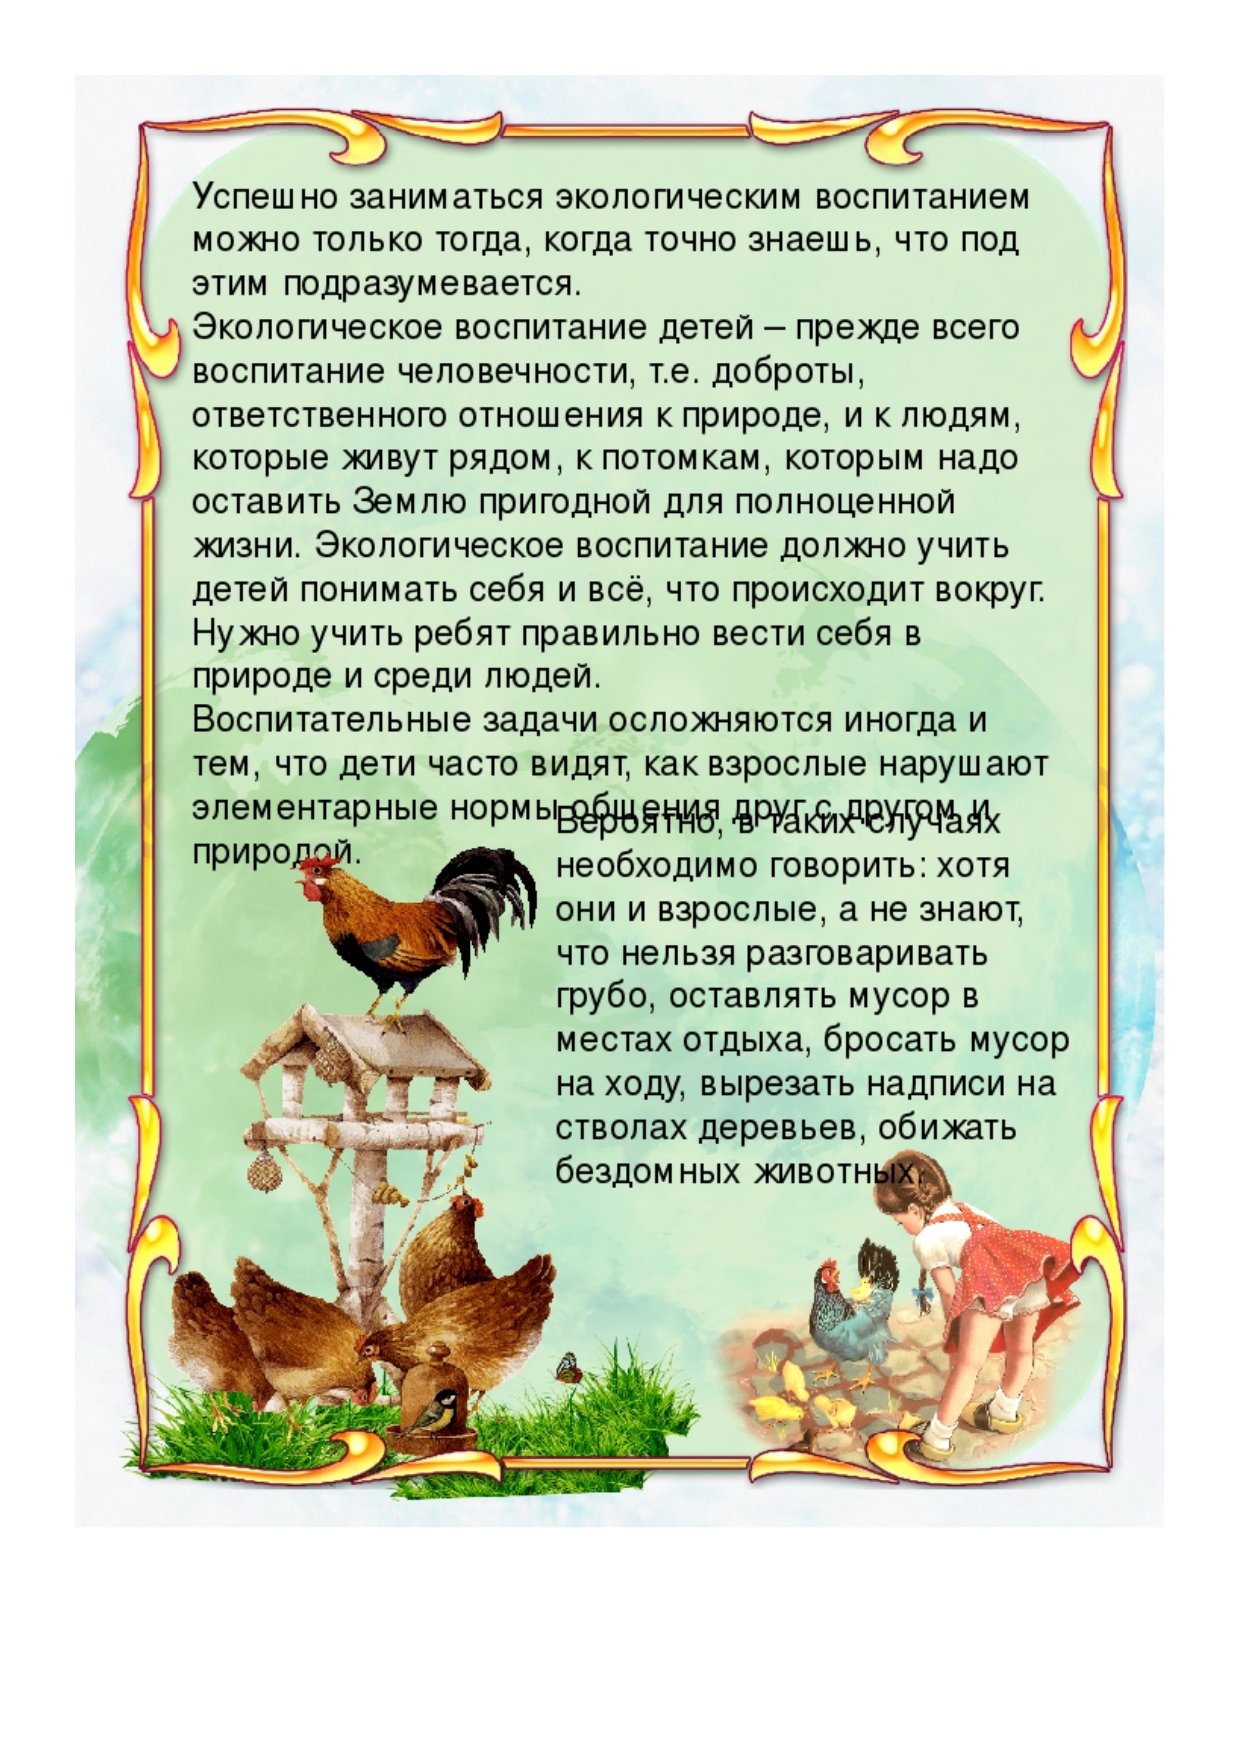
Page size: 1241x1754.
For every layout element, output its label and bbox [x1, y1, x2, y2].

picture [75, 75, 1166, 1529]
